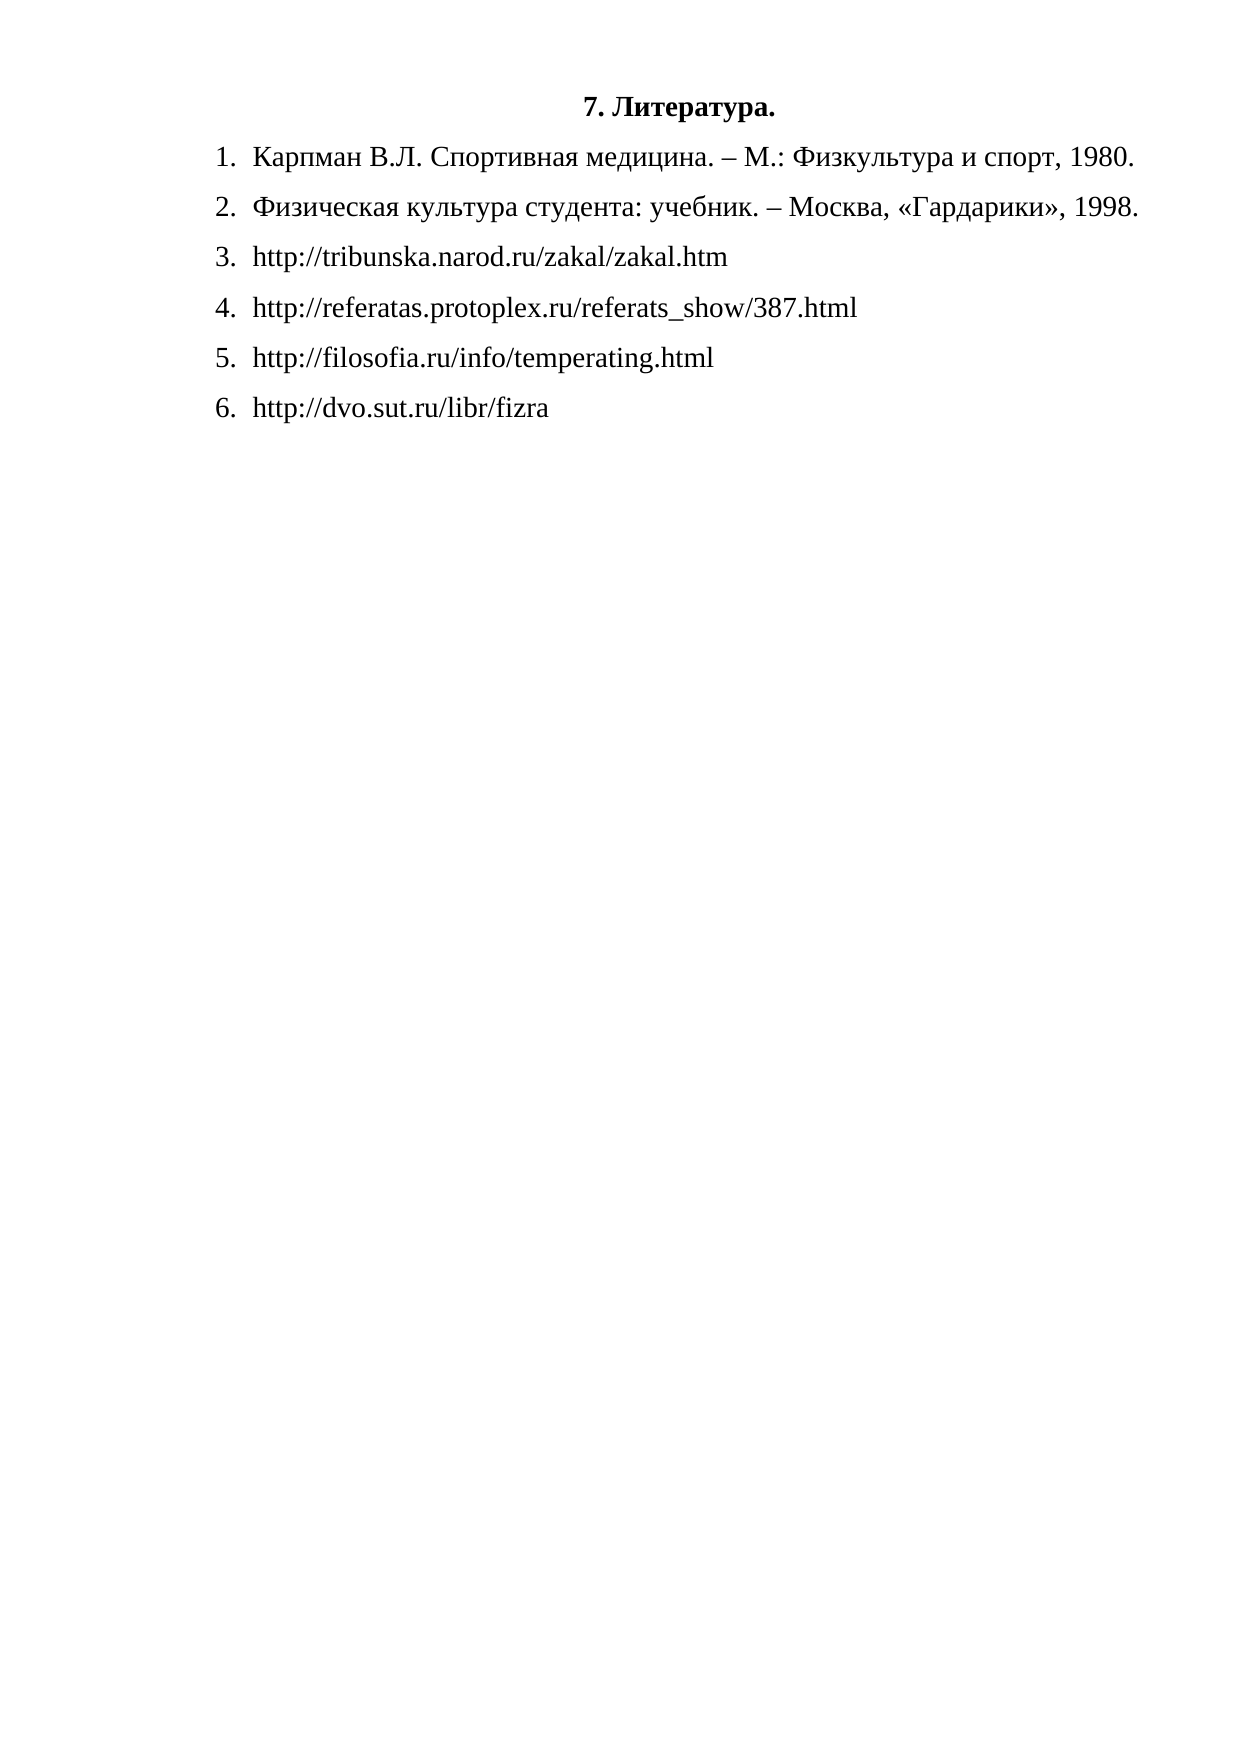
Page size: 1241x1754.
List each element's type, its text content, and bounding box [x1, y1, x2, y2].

list Карпман В.Л. Спортивная медицина. – М.: Физкультура и спорт, 1980. [215, 139, 1181, 172]
list http://tribunska.narod.ru/zakal/zakal.htm [215, 239, 1181, 273]
list http://referatas.protoplex.ru/referats_show/387.html [215, 290, 1181, 323]
list http://filosofia.ru/info/temperating.html [215, 340, 1181, 374]
list Физическая культура студента: учебник. – Москва, «Гардарики», 1998. [215, 189, 1181, 223]
list http://dvo.sut.ru/libr/fizra [215, 391, 1181, 424]
text 7. Литература. [177, 89, 1181, 122]
